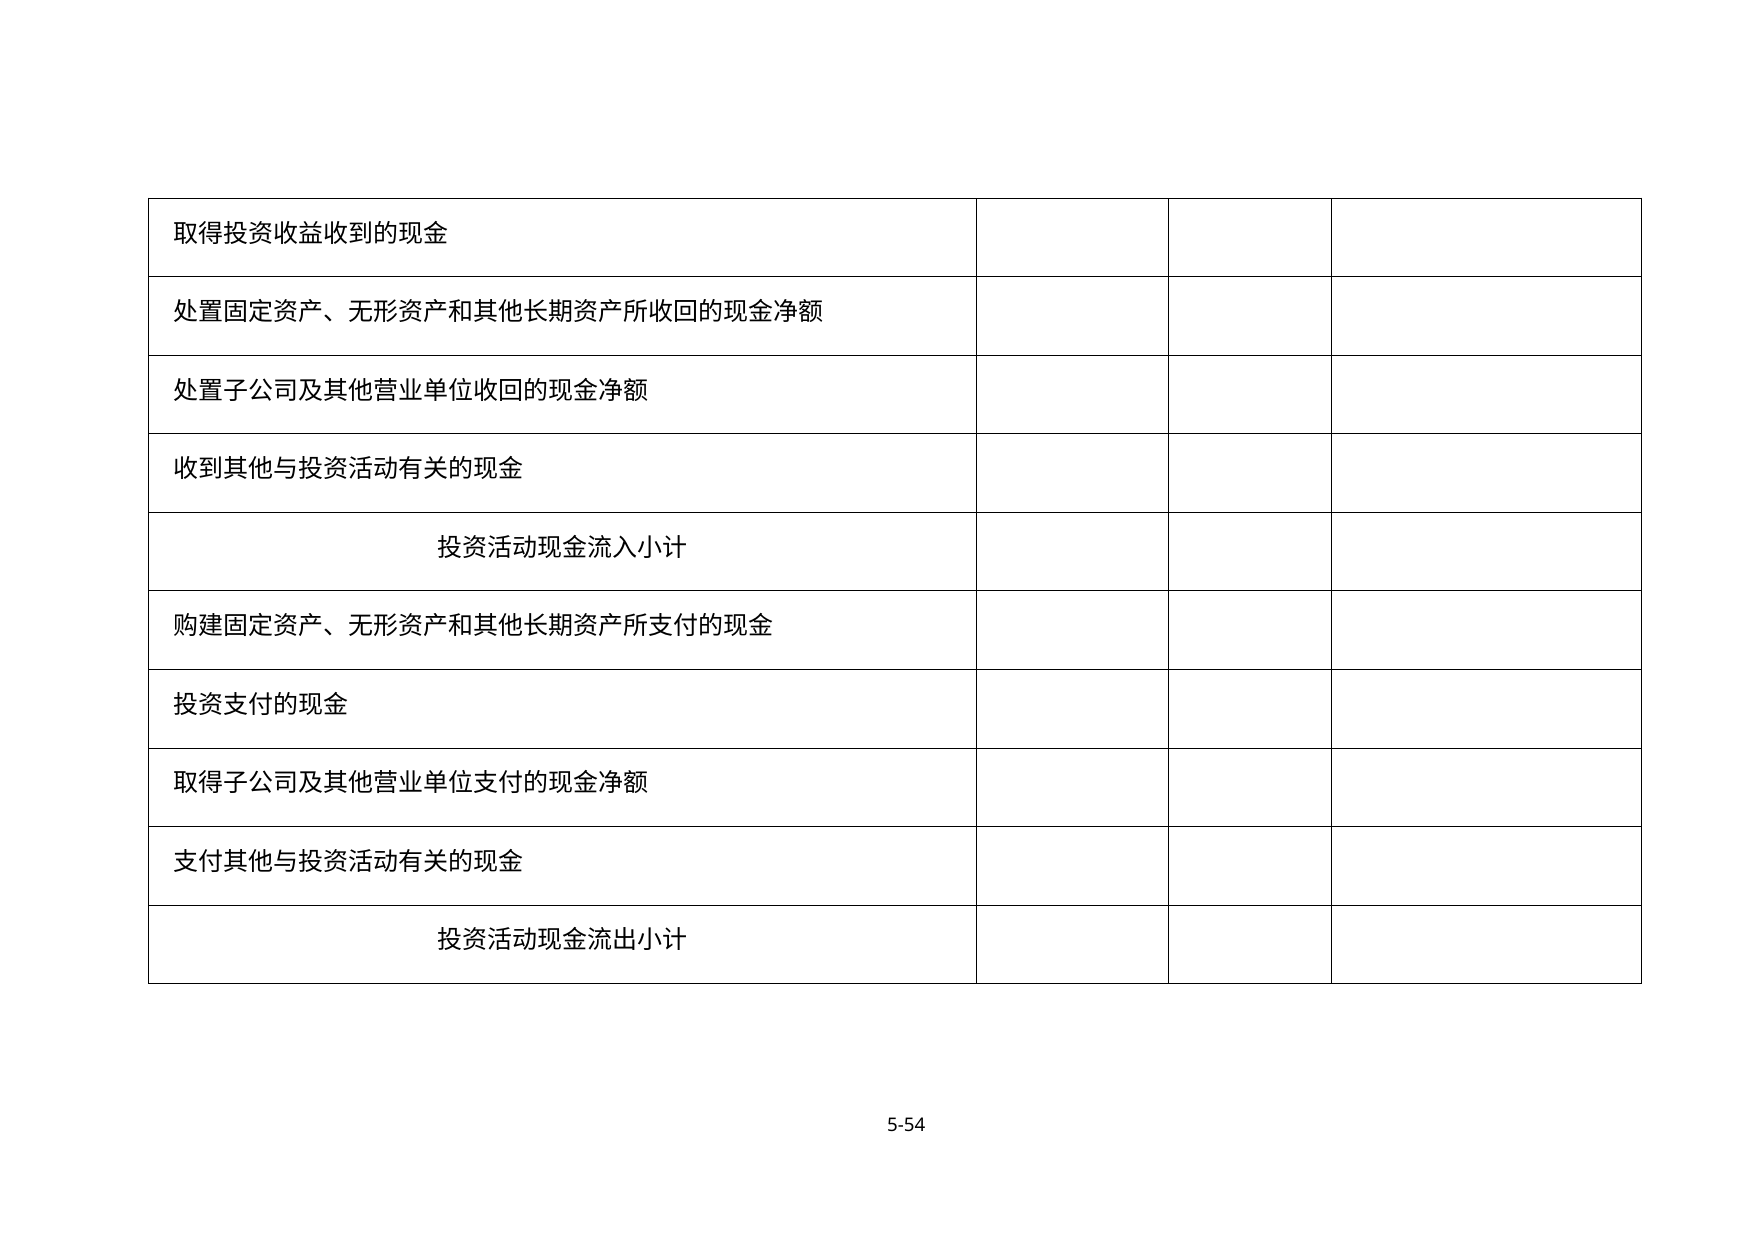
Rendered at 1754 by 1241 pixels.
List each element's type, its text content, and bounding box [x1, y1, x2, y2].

table_cell [1332, 827, 1641, 904]
table_cell [977, 356, 1168, 433]
table_cell [1169, 591, 1331, 669]
table_cell [1169, 513, 1331, 590]
table_cell [1332, 513, 1641, 590]
table_cell [1169, 199, 1331, 276]
table_cell 收到其他与投资活动有关的现金 [149, 434, 976, 512]
table_cell [1332, 199, 1641, 276]
table_cell [1169, 356, 1331, 433]
table_cell 支付其他与投资活动有关的现金 [149, 827, 976, 904]
table_cell 投资活动现金流出小计 [149, 906, 976, 983]
table_cell [977, 670, 1168, 747]
table_cell [977, 513, 1168, 590]
table_cell [1169, 670, 1331, 747]
table_cell [977, 199, 1168, 276]
table_cell [1169, 827, 1331, 904]
table_cell [977, 827, 1168, 904]
table_cell [977, 749, 1168, 826]
table_cell [1332, 591, 1641, 669]
table_cell 投资活动现金流入小计 [149, 513, 976, 590]
table_cell [1169, 906, 1331, 983]
table_cell [1169, 749, 1331, 826]
table_cell [977, 591, 1168, 669]
table_cell 投资支付的现金 [149, 670, 976, 747]
table_cell [1332, 906, 1641, 983]
table_cell 取得子公司及其他营业单位支付的现金净额 [149, 749, 976, 826]
table_cell [1332, 356, 1641, 433]
table_cell 处置固定资产、无形资产和其他长期资产所收回的现金净额 [149, 277, 976, 355]
table_cell 处置子公司及其他营业单位收回的现金净额 [149, 356, 976, 433]
table_cell [1332, 749, 1641, 826]
table_cell [1169, 434, 1331, 512]
table_cell [1332, 277, 1641, 355]
table_cell 取得投资收益收到的现金 [149, 199, 976, 276]
table_cell [1332, 670, 1641, 747]
table_cell [1332, 434, 1641, 512]
table_cell 购建固定资产、无形资产和其他长期资产所支付的现金 [149, 591, 976, 669]
table_cell [1169, 277, 1331, 355]
table_cell [977, 277, 1168, 355]
table_cell [977, 906, 1168, 983]
table_cell [977, 434, 1168, 512]
